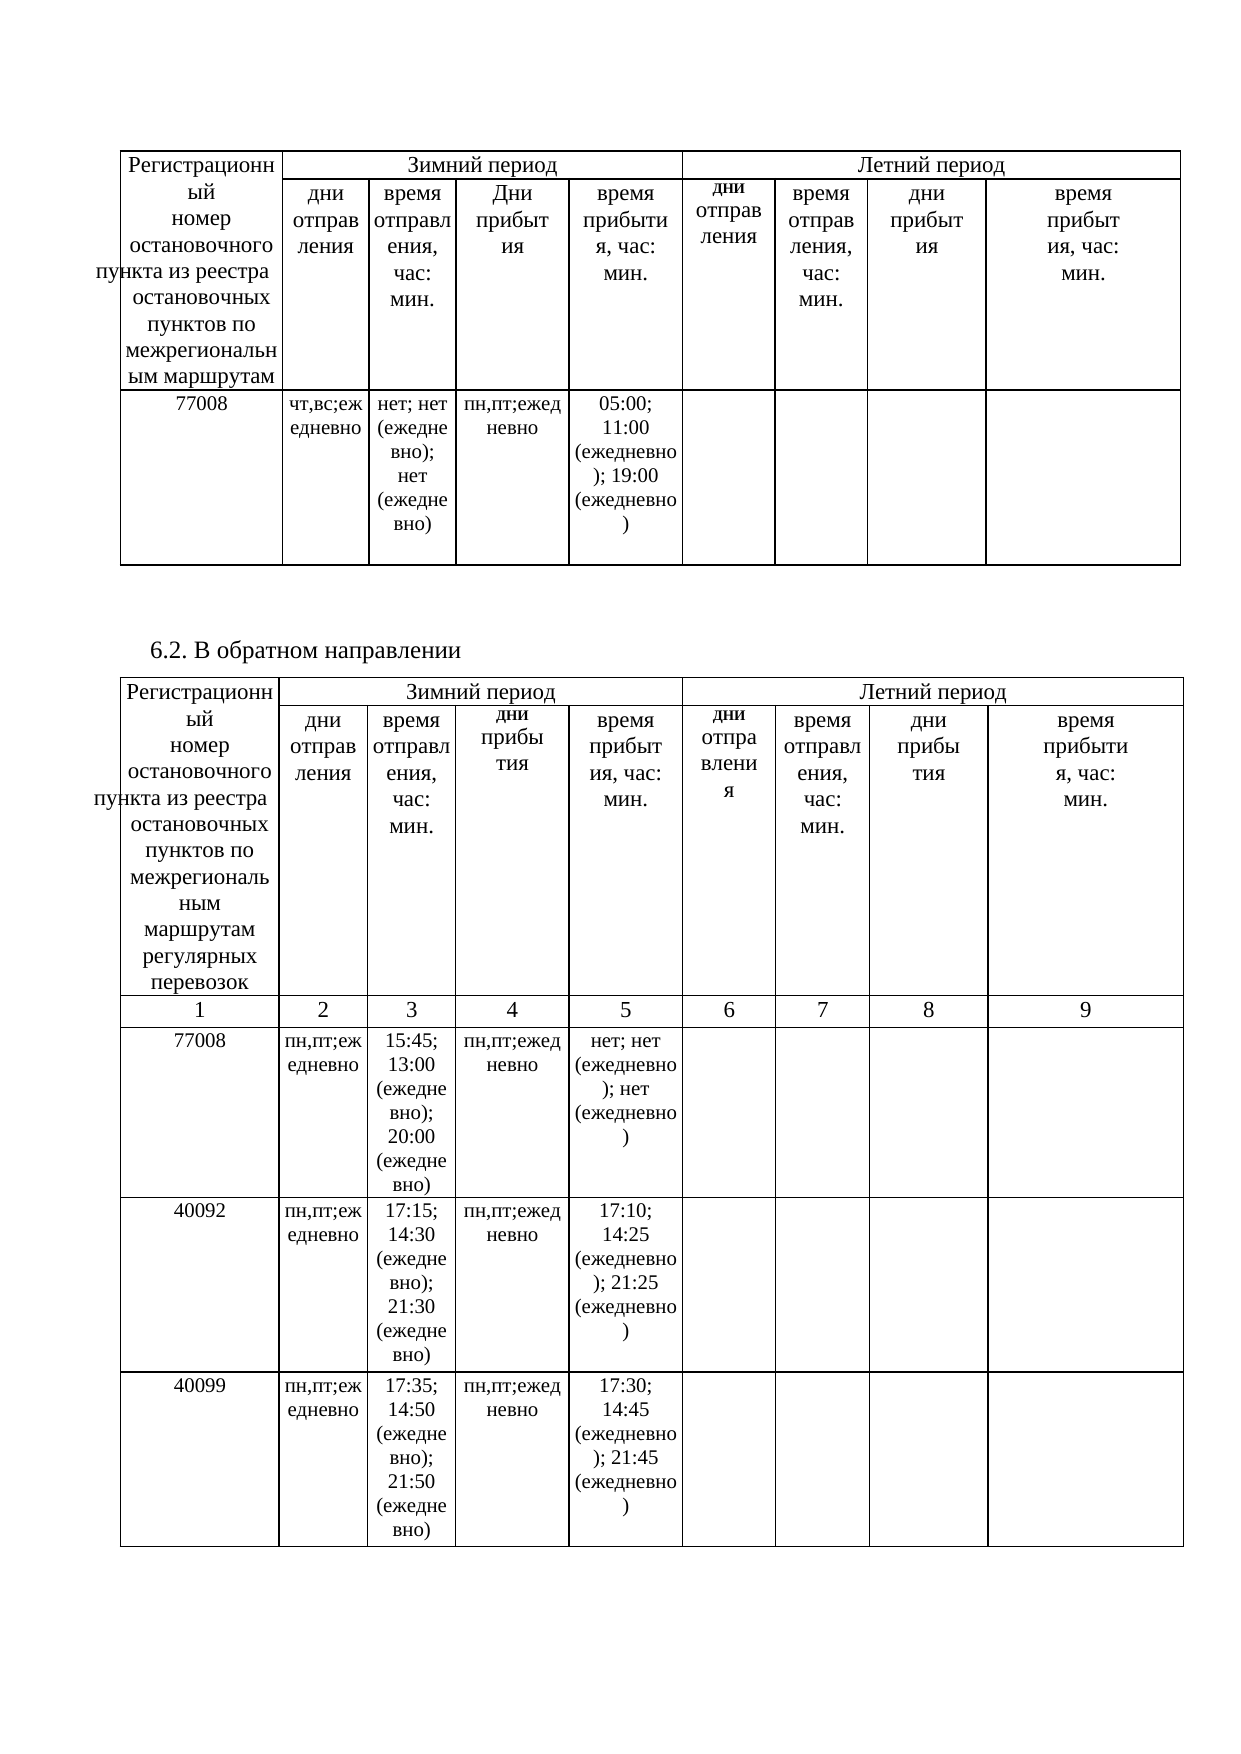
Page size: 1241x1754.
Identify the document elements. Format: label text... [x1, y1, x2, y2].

table_cell чт,вс;ежедневно [283, 391, 368, 564]
table_cell [776, 1028, 869, 1196]
table_cell нет; нет (ежедневно); нет (ежедневно) [570, 1028, 682, 1196]
table_cell время отправл ения, час: мин. [368, 706, 455, 994]
table_cell дни отправ ления [280, 706, 367, 994]
table_cell [870, 1198, 987, 1371]
text 6.2. В обратном направлении [150, 636, 1090, 664]
table_cell ДНИ прибы тия [456, 706, 568, 994]
table_header Регистрационный номер остановочного пункта из реестра остановочных пунктов по межрегиональным маршрутам регулярных перевозок [121, 678, 278, 994]
table_cell [870, 1373, 987, 1546]
table_cell [683, 1028, 775, 1196]
table_cell 1 [121, 996, 278, 1026]
table_cell 9 [989, 996, 1183, 1026]
table_cell [989, 1028, 1183, 1196]
table_cell [868, 391, 985, 564]
table_cell Дни прибыт ия [457, 180, 568, 389]
table_cell 17:15; 14:30 (ежедневно); 21:30 (ежедневно) [368, 1198, 455, 1371]
table_cell пн,пт;ежедневно [456, 1028, 568, 1196]
table_cell пн,пт;ежедневно [456, 1198, 568, 1371]
table_cell 6 [683, 996, 775, 1026]
table_cell нет; нет (ежедневно); нет (ежедневно) [370, 391, 455, 564]
table_cell 2 [280, 996, 367, 1026]
table_cell пн,пт;ежедневно [457, 391, 568, 564]
table_cell пн,пт;ежедневно [280, 1373, 367, 1546]
table_cell 40092 [121, 1198, 278, 1371]
table_cell [683, 1373, 775, 1546]
table_cell [776, 1373, 869, 1546]
table_cell дни прибы тия [870, 706, 987, 994]
table_cell время прибыт ия, час: мин. [570, 706, 682, 994]
table_cell 17:30; 14:45 (ежедневно); 21:45 (ежедневно) [570, 1373, 682, 1546]
table_header Зимний период [280, 678, 682, 705]
table_cell пн,пт;ежедневно [456, 1373, 568, 1546]
table_cell [683, 391, 774, 564]
table_cell [870, 1028, 987, 1196]
table_cell пн,пт;ежедневно [280, 1198, 367, 1371]
table_cell время прибыти я, час: мин. [570, 180, 682, 389]
table_cell ДНИ отпра влени я [683, 706, 775, 994]
table_cell [776, 391, 867, 564]
table_header Регистрационный номер остановочного пункта из реестра остановочных пунктов по межрегиональным маршрутам регулярных перевозок [121, 152, 282, 389]
table_cell 5 [570, 996, 682, 1026]
table_cell 3 [368, 996, 455, 1026]
table_cell 77008 [121, 391, 282, 564]
table_header Летний период [683, 152, 1180, 178]
table_cell 40099 [121, 1373, 278, 1546]
table_cell 4 [456, 996, 568, 1026]
table_cell 77008 [121, 1028, 278, 1196]
table_cell время прибыти я, час: мин. [989, 706, 1183, 994]
table_cell [987, 391, 1180, 564]
table_cell 17:10; 14:25 (ежедневно); 21:25 (ежедневно) [570, 1198, 682, 1371]
table_cell 8 [870, 996, 987, 1026]
table_cell время прибыт ия, час: мин. [987, 180, 1180, 389]
table_cell время отправл ения, час: мин. [776, 706, 869, 994]
table_cell [989, 1198, 1183, 1371]
table_cell дни отправ ления [283, 180, 368, 389]
table_cell ДНИ отправ ления [683, 180, 774, 389]
table_cell 7 [776, 996, 869, 1026]
table_cell [989, 1373, 1183, 1546]
table_cell дни прибыт ия [868, 180, 985, 389]
table_cell 17:35; 14:50 (ежедневно); 21:50 (ежедневно) [368, 1373, 455, 1546]
table_cell время отправл ения, час: мин. [370, 180, 455, 389]
table_cell 05:00; 11:00 (ежедневно); 19:00 (ежедневно) [570, 391, 682, 564]
table_cell время отправ ления, час: мин. [776, 180, 867, 389]
table_cell [776, 1198, 869, 1371]
table_cell [683, 1198, 775, 1371]
table_cell 15:45; 13:00 (ежедневно); 20:00 (ежедневно) [368, 1028, 455, 1196]
table_cell пн,пт;ежедневно [280, 1028, 367, 1196]
table_header Летний период [683, 678, 1183, 705]
table_header Зимний период [283, 152, 682, 178]
